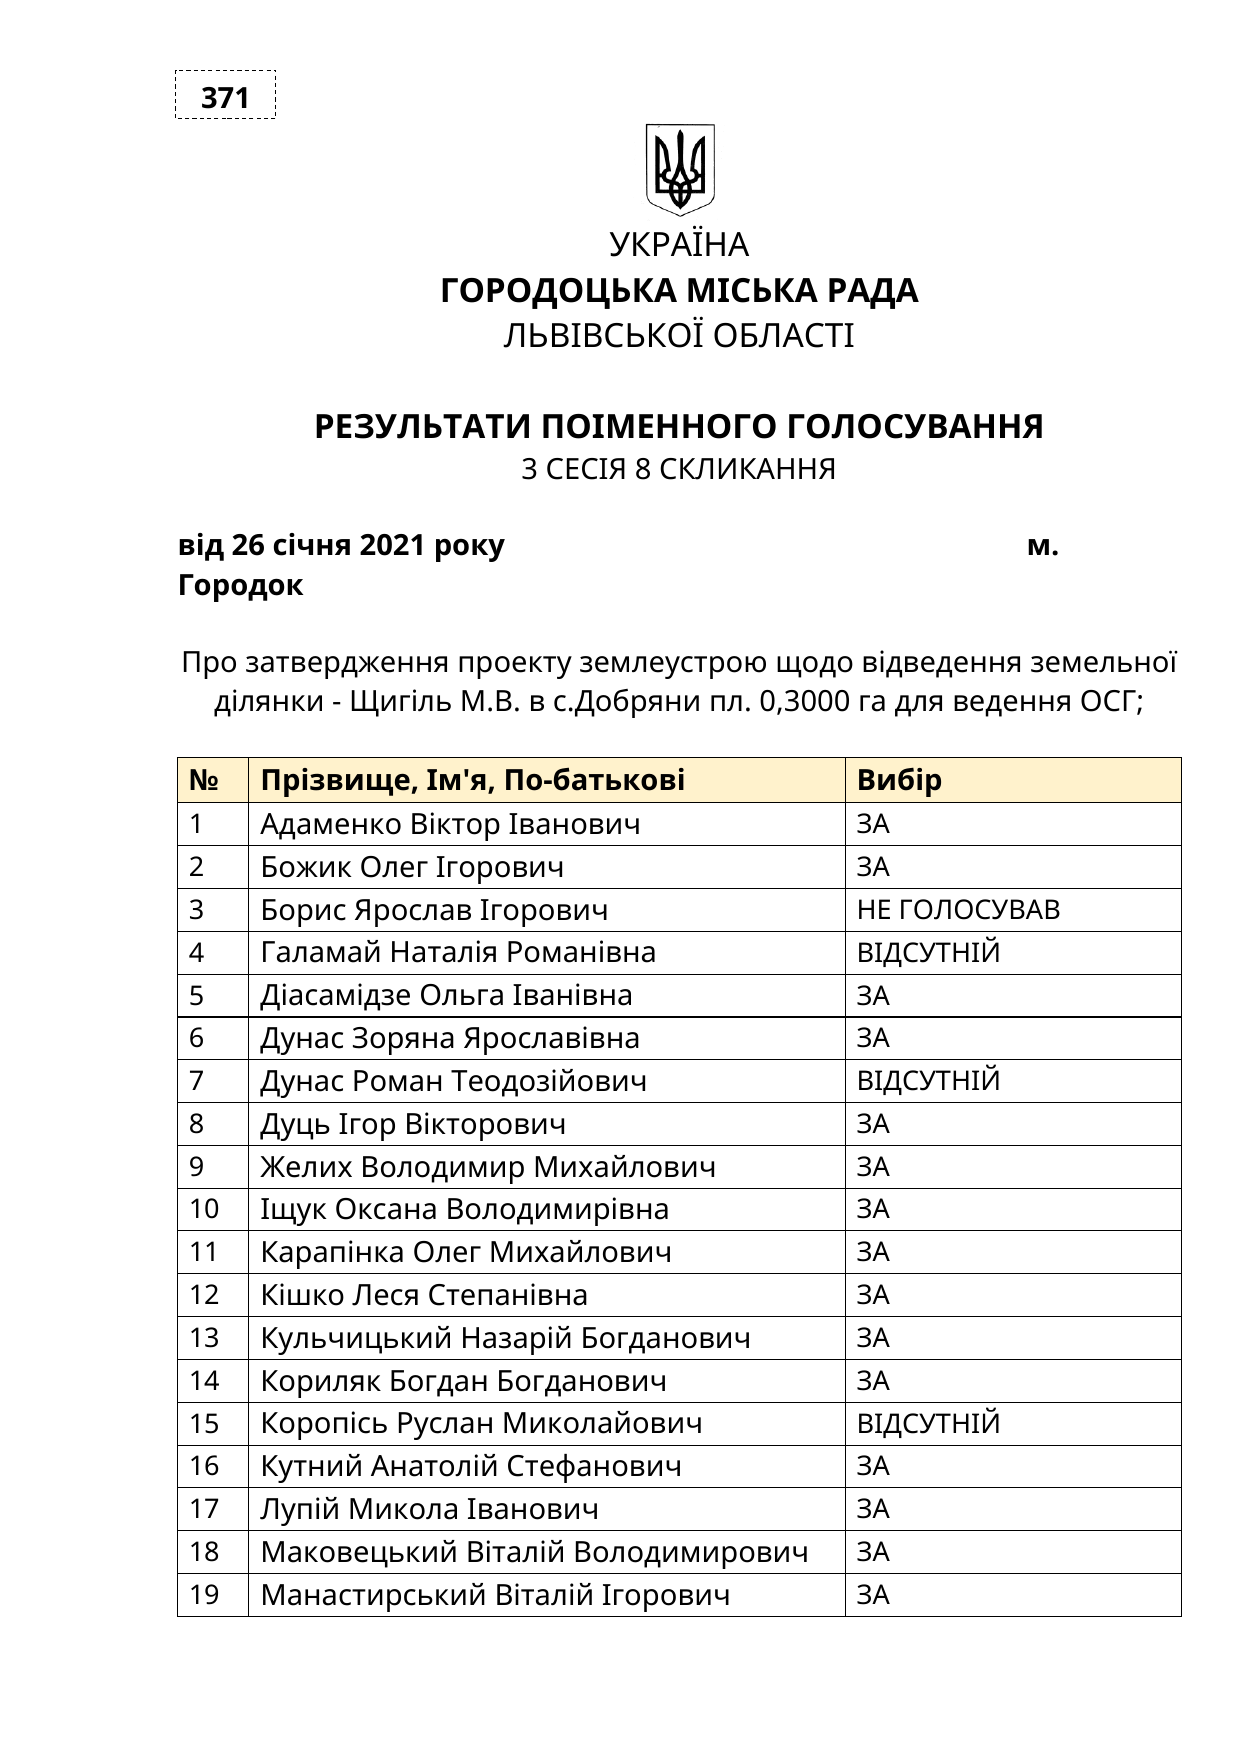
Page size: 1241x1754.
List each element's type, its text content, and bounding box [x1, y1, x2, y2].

table_cell Коропісь Руслан Миколайович [249, 1403, 845, 1444]
table_cell 11 [178, 1231, 248, 1273]
table_cell ЗА [846, 1488, 1181, 1530]
table_cell 10 [178, 1189, 248, 1230]
table_cell Манастирський Віталій Ігорович [249, 1574, 845, 1616]
table_cell ЗА [846, 846, 1181, 888]
text від 26 січня 2021 року м. Городок [177, 525, 1181, 604]
table_cell ЗА [846, 1446, 1181, 1487]
table_cell Кульчицький Назарій Богданович [249, 1317, 845, 1359]
table_cell Кутний Анатолій Стефанович [249, 1446, 845, 1487]
table_cell 3 [178, 889, 248, 931]
table_cell ЗА [846, 1574, 1181, 1616]
table_cell Кориляк Богдан Богданович [249, 1360, 845, 1402]
text РЕЗУЛЬТАТИ ПОІМЕННОГО ГОЛОСУВАННЯ [177, 403, 1181, 448]
text УКРАЇНА [177, 221, 1181, 266]
table_cell Маковецький Віталій Володимирович [249, 1531, 845, 1573]
table_cell ЗА [846, 803, 1181, 845]
table_cell 2 [178, 846, 248, 888]
table_cell ЗА [846, 1531, 1181, 1573]
table_cell ЗА [846, 1103, 1181, 1145]
table_cell ЗА [846, 975, 1181, 1016]
table_cell ЗА [846, 1231, 1181, 1273]
table_cell 16 [178, 1446, 248, 1487]
table_cell ЗА [846, 1018, 1181, 1059]
table_cell Дуць Ігор Вікторович [249, 1103, 845, 1145]
table_cell 17 [178, 1488, 248, 1530]
table_cell 7 [178, 1060, 248, 1102]
table_cell Желих Володимир Михайлович [249, 1146, 845, 1188]
text Про затвердження проекту землеустрою щодо відведення земельної ділянки - Щигіль М.В. в с.Добряни пл. 0,3000 га для ведення ОСГ; [177, 641, 1181, 720]
table_cell ЗА [846, 1146, 1181, 1188]
table_cell 1 [178, 803, 248, 845]
text ГОРОДОЦЬКА МІСЬКА РАДА [177, 266, 1181, 312]
table_cell Галамай Наталія Романівна [249, 932, 845, 973]
table_cell 6 [178, 1018, 248, 1059]
table_cell ЗА [846, 1189, 1181, 1230]
table_header Вибір [846, 758, 1181, 802]
table_cell ЗА [846, 1360, 1181, 1402]
table_cell Іщук Оксана Володимирівна [249, 1189, 845, 1230]
table_cell 14 [178, 1360, 248, 1402]
table_cell 13 [178, 1317, 248, 1359]
table_cell Діасамідзе Ольга Іванівна [249, 975, 845, 1016]
picture [633, 118, 726, 221]
text 3 СЕСІЯ 8 СКЛИКАННЯ [177, 448, 1181, 488]
table_header Прізвище, Ім'я, По-батькові [249, 758, 845, 802]
table_cell 5 [178, 975, 248, 1016]
table_cell 19 [178, 1574, 248, 1616]
table_cell Дунас Роман Теодозійович [249, 1060, 845, 1102]
table_cell Дунас Зоряна Ярославівна [249, 1018, 845, 1059]
table_cell Кішко Леся Степанівна [249, 1274, 845, 1316]
table_cell Борис Ярослав Ігорович [249, 889, 845, 931]
table_cell 8 [178, 1103, 248, 1145]
table_cell Адаменко Віктор Іванович [249, 803, 845, 845]
text ЛЬВІВСЬКОЇ ОБЛАСТІ [177, 312, 1181, 357]
table_cell ВІДСУТНІЙ [846, 932, 1181, 973]
table_cell ВІДСУТНІЙ [846, 1060, 1181, 1102]
table_cell ВІДСУТНІЙ [846, 1403, 1181, 1444]
table_header № [178, 758, 248, 802]
table_cell Карапінка Олег Михайлович [249, 1231, 845, 1273]
table_cell ЗА [846, 1317, 1181, 1359]
table_cell Божик Олег Ігорович [249, 846, 845, 888]
table_cell 4 [178, 932, 248, 973]
table_cell Лупій Микола Іванович [249, 1488, 845, 1530]
table_cell НЕ ГОЛОСУВАВ [846, 889, 1181, 931]
table_cell 18 [178, 1531, 248, 1573]
table_cell ЗА [846, 1274, 1181, 1316]
table_cell 9 [178, 1146, 248, 1188]
table_cell 15 [178, 1403, 248, 1444]
table_cell 12 [178, 1274, 248, 1316]
